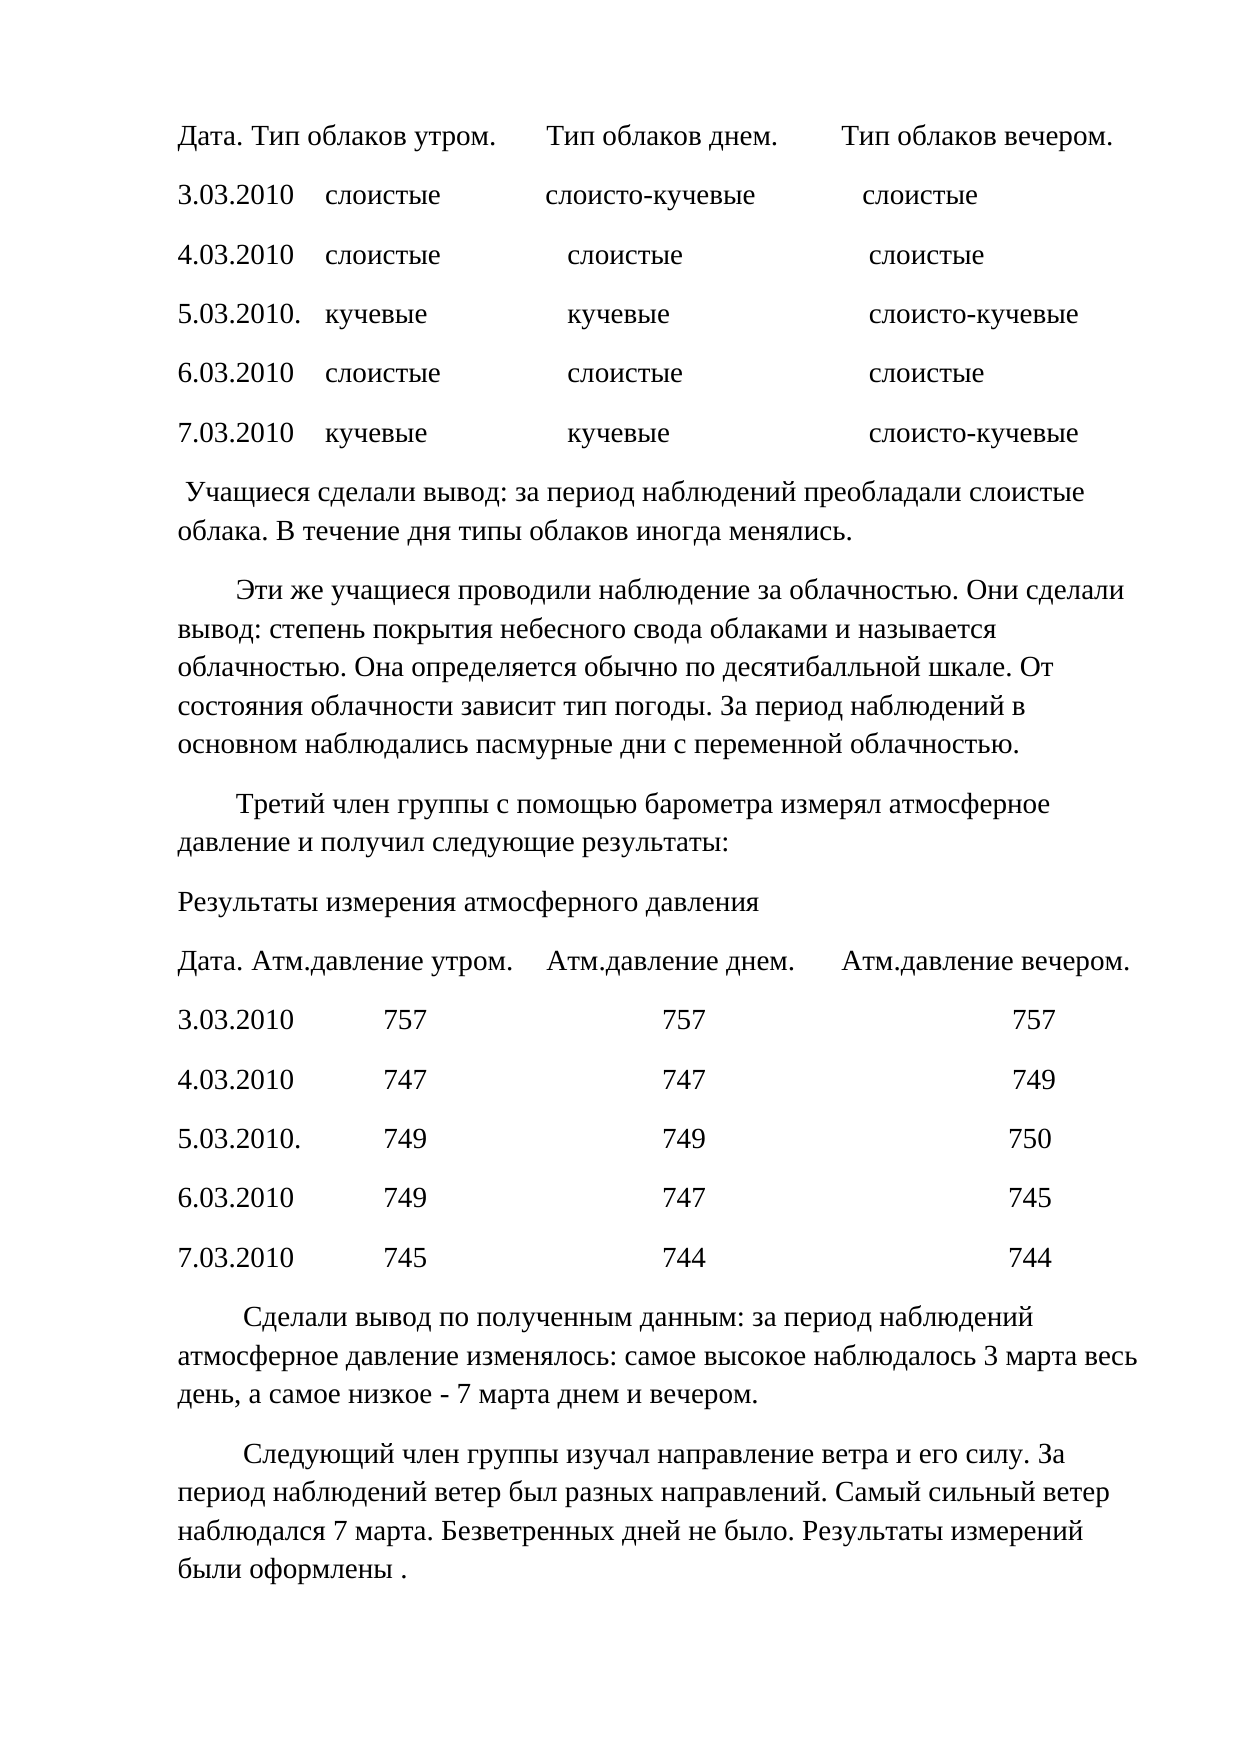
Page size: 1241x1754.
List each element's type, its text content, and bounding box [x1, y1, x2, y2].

text 6.03.2010 749 747 745 [177, 1181, 1152, 1214]
text 7.03.2010 кучевые кучевые слоисто-кучевые [177, 415, 1152, 448]
text 6.03.2010 слоистые слоистые слоистые [177, 356, 1152, 389]
text Результаты измерения атмосферного давления [177, 884, 1152, 917]
text 7.03.2010 745 744 744 [177, 1240, 1152, 1273]
text Дата. Атм.давление утром. Атм.давление днем. Атм.давление вечером. [177, 943, 1152, 977]
text Сделали вывод по полученным данным: за период наблюдений атмосферное давление изменялось: самое высокое наблюдалось 3 марта весь день, а самое низкое - 7 марта днем и вечером. [177, 1299, 1152, 1410]
text 4.03.2010 слоистые слоистые слоистые [177, 237, 1152, 270]
text 5.03.2010. кучевые кучевые слоисто-кучевые [177, 296, 1152, 330]
text Следующий член группы изучал направление ветра и его силу. За период наблюдений ветер был разных направлений. Самый сильный ветер наблюдался 7 марта. Безветренных дней не было. Результаты измерений были оформлены . [177, 1436, 1152, 1585]
text Эти же учащиеся проводили наблюдение за облачностью. Они сделали вывод: степень покрытия небесного свода облаками и называется облачностью. Она определяется обычно по десятибалльной шкале. От состояния облачности зависит тип погоды. За период наблюдений в основном наблюдались пасмурные дни с переменной облачностью. [177, 572, 1152, 760]
text 4.03.2010 747 747 749 [177, 1062, 1152, 1095]
text Учащиеся сделали вывод: за период наблюдений преобладали слоистые облака. В течение дня типы облаков иногда менялись. [177, 474, 1152, 546]
text 3.03.2010 слоистые слоисто-кучевые слоистые [177, 177, 1152, 211]
text 5.03.2010. 749 749 750 [177, 1121, 1152, 1155]
text Дата. Тип облаков утром. Тип облаков днем. Тип облаков вечером. [177, 118, 1152, 152]
text 3.03.2010 757 757 757 [177, 1002, 1152, 1036]
text Третий член группы с помощью барометра измерял атмосферное давление и получил следующие результаты: [177, 786, 1152, 858]
